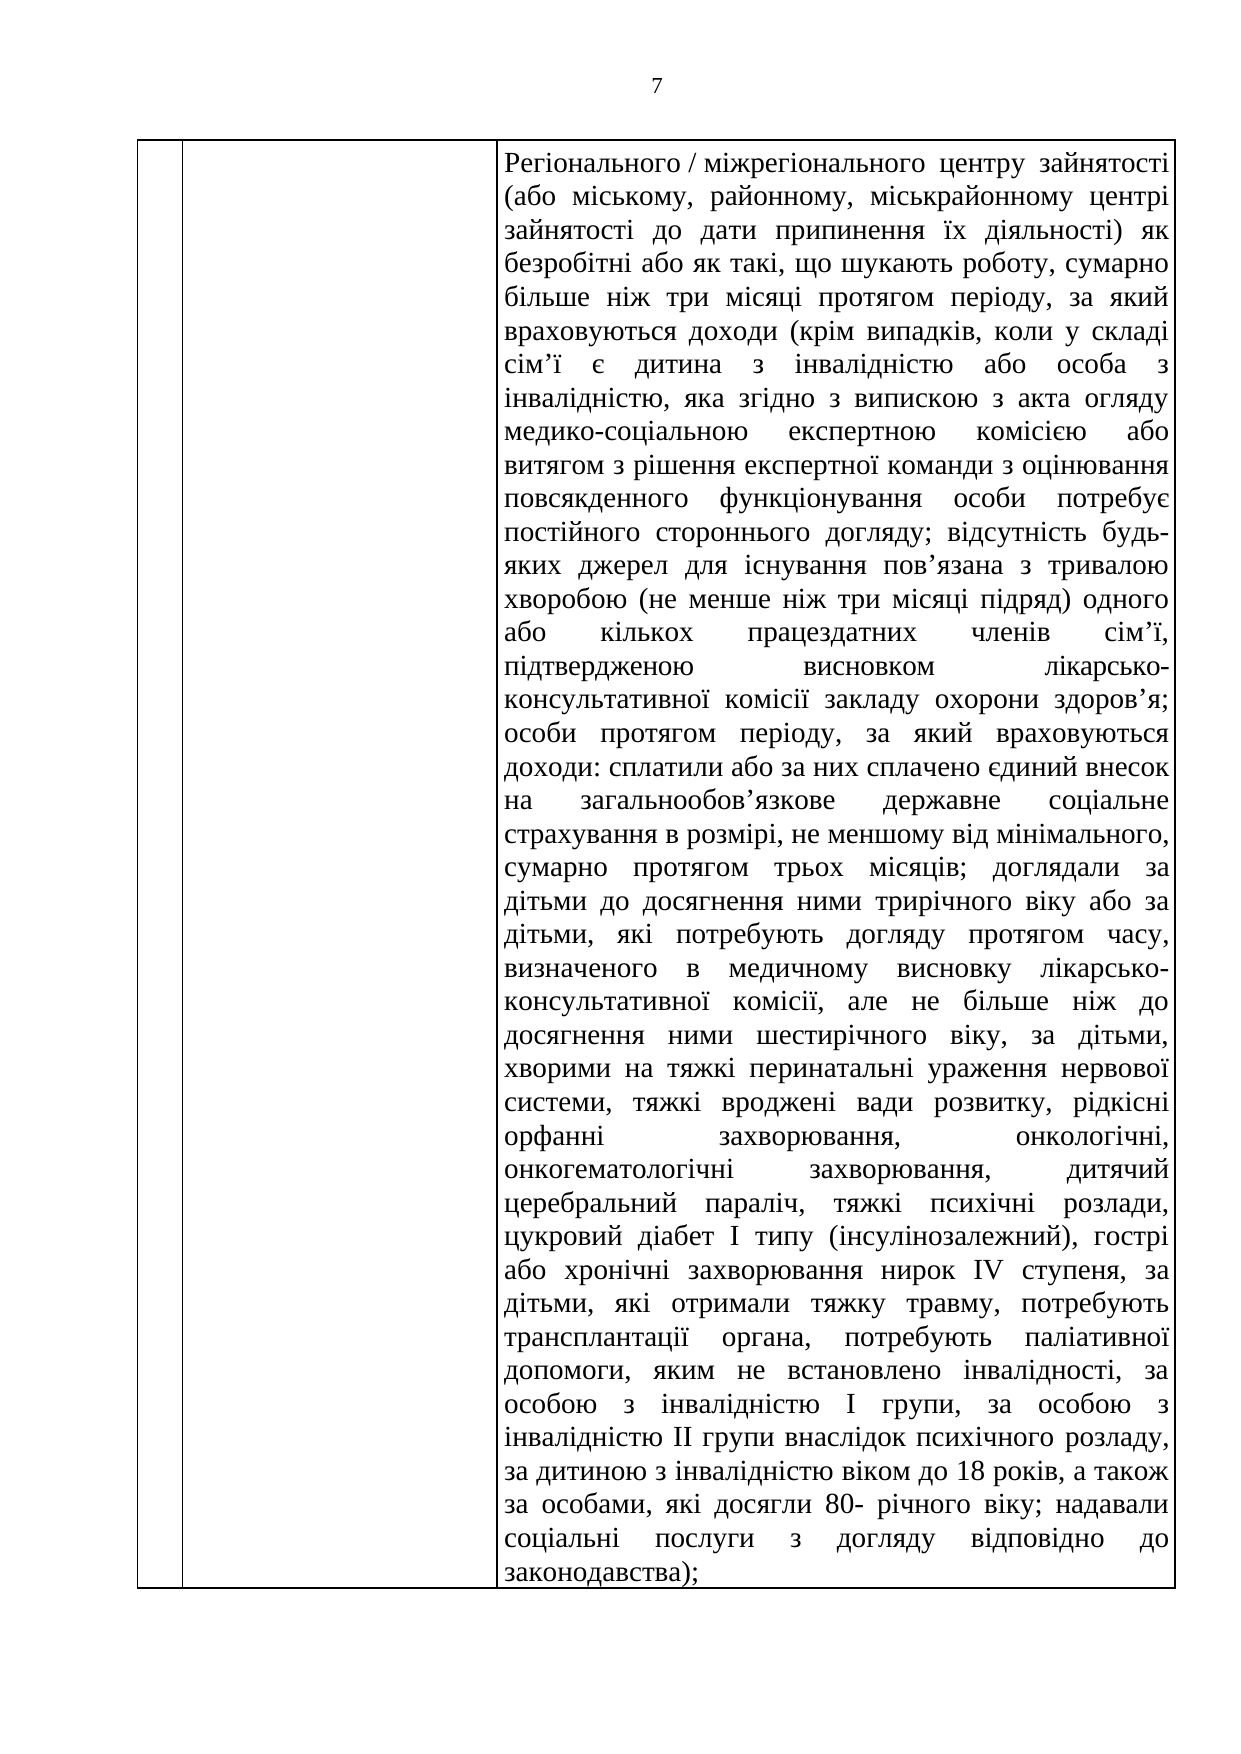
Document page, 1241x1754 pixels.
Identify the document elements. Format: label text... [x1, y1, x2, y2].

table_header [138, 141, 182, 1587]
table_header [183, 141, 496, 1587]
table_header Регіонального / міжрегіонального центру зайнятості (або міському, районному, міськрайонному центрі зайнятості до дати припинення їх діяльності) як безробітні або як такі, що шукають роботу, сумарно більше ніж три місяці протягом періоду, за який враховуються доходи (крім випадків, коли у складі сім’ї є дитина з інвалідністю або особа з інвалідністю, яка згідно з випискою з акта огляду медико-соціальною експертною комісією або витягом з рішення експертної команди з оцінювання повсякденного функціонування особи потребує постійного стороннього догляду; відсутність будь- яких джерел для існування пов’язана з тривалою хворобою (не менше ніж три місяці підряд) одного або кількох працездатних членів сім’ї, підтвердженою висновком лікарсько- консультативної комісії закладу охорони здоров’я; особи протягом періоду, за який враховуються доходи: сплатили або за них сплачено єдиний внесок на загальнообов’язкове державне соціальне страхування в розмірі, не меншому від мінімального, сумарно протягом трьох місяців; доглядали за дітьми до досягнення ними трирічного віку або за дітьми, які потребують догляду протягом часу, визначеного в медичному висновку лікарсько-консультативної комісії, але не більше ніж до досягнення ними шестирічного віку, за дітьми, хворими на тяжкі перинатальні ураження нервової системи, тяжкі вроджені вади розвитку, рідкісні орфанні захворювання, онкологічні, онкогематологічні захворювання, дитячий церебральний параліч, тяжкі психічні розлади, цукровий діабет I типу (інсулінозалежний), гострі або хронічні захворювання нирок IV ступеня, за дітьми, які отримали тяжку травму, потребують трансплантації органа, потребують паліативної допомоги, яким не встановлено інвалідності, за особою з інвалідністю І групи, за особою з інвалідністю ІІ групи внаслідок психічного розладу, за дитиною з інвалідністю віком до 18 років, а також за особами, які досягли 80- річного віку; надавали соціальні послуги з догляду відповідно до законодавства); [498, 141, 1174, 1587]
